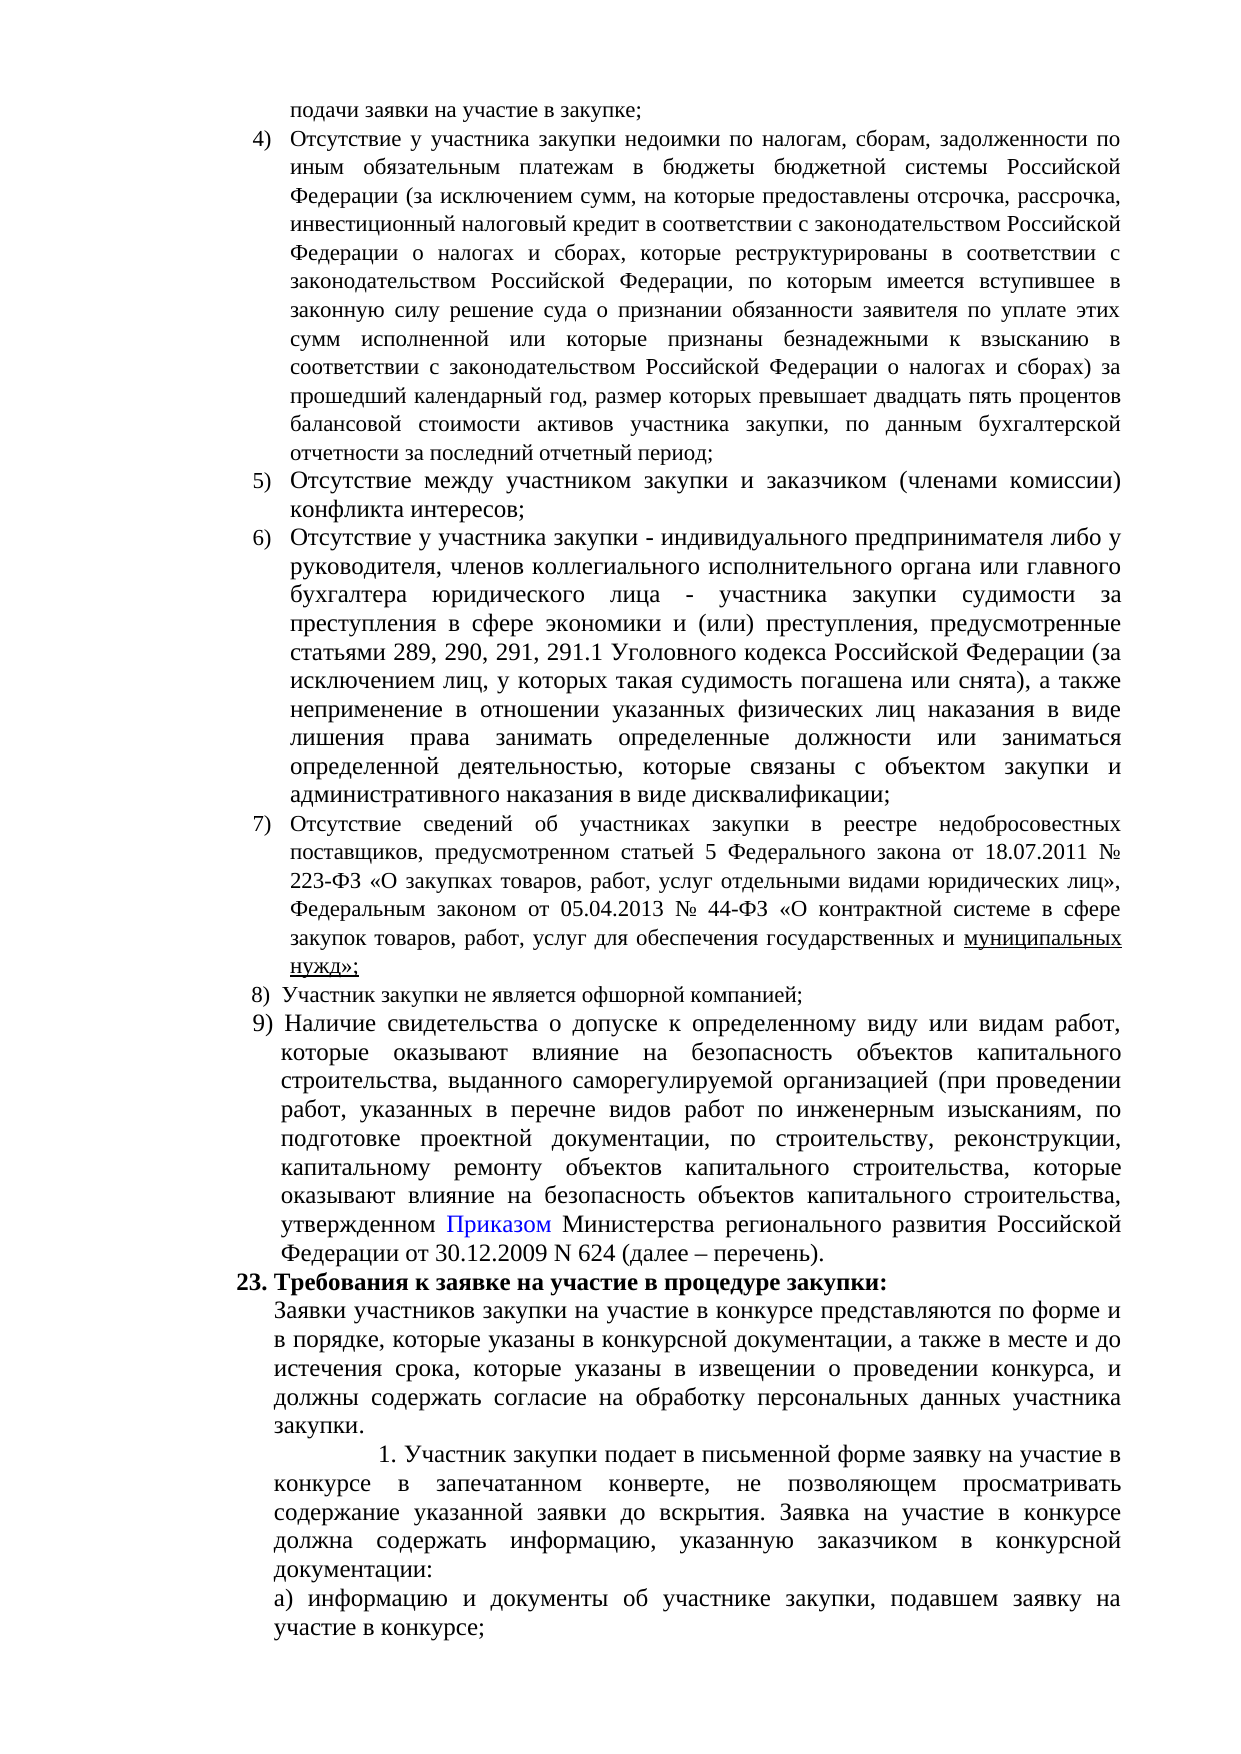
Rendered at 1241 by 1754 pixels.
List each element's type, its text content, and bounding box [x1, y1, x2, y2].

list 8) Участник закупки не является офшорной компанией; [177, 979, 1122, 1008]
list Отсутствие сведений об участниках закупки в реестре недобросовестных поставщиков, предусмотренном статьей 5 Федерального закона от 18.07.2011 № 223-ФЗ «О закупках товаров, работ, услуг отдельными видами юридических лиц», Федеральным законом от 05.04.2013 № 44-ФЗ «О контрактной системе в сфере закупок товаров, работ, услуг для обеспечения государственных и муниципальных нужд»; [252, 808, 1122, 979]
text Заявки участников закупки на участие в конкурсе представляются по форме и в порядке, которые указаны в конкурсной документации, а также в месте и до истечения срока, которые указаны в извещении о проведении конкурса, и должны содержать согласие на обработку персональных данных участника закупки. [274, 1296, 1122, 1439]
list Требования к заявке на участие в процедуре закупки: [236, 1267, 1122, 1296]
list Отсутствие у участника закупки недоимки по налогам, сборам, задолженности по иным обязательным платежам в бюджеты бюджетной системы Российской Федерации (за исключением сумм, на которые предоставлены отсрочка, рассрочка, инвестиционный налоговый кредит в соответствии с законодательством Российской Федерации о налогах и сборах, которые реструктурированы в соответствии с законодательством Российской Федерации, по которым имеется вступившее в законную силу решение суда о признании обязанности заявителя по уплате этих сумм исполненной или которые признаны безнадежными к взысканию в соответствии с законодательством Российской Федерации о налогах и сборах) за прошедший календарный год, размер которых превышает двадцать пять процентов балансовой стоимости активов участника закупки, по данным бухгалтерской отчетности за последний отчетный период; [252, 123, 1122, 466]
list Отсутствие между участником закупки и заказчиком (членами комиссии) конфликта интересов; [252, 466, 1122, 523]
text 9) Наличие свидетельства о допуске к определенному виду или видам работ, которые оказывают влияние на безопасность объектов капитального строительства, выданного саморегулируемой организацией (при проведении работ, указанных в перечне видов работ по инженерным изысканиям, по подготовке проектной документации, по строительству, реконструкции, капитальному ремонту объектов капитального строительства, которые оказывают влияние на безопасность объектов капитального строительства, утвержденном Приказом Министерства регионального развития Российской Федерации от 30.12.2009 N 624 (далее – перечень). [252, 1008, 1122, 1267]
text 1. Участник закупки подает в письменной форме заявку на участие в конкурсе в запечатанном конверте, не позволяющем просматривать содержание указанной заявки до вскрытия. Заявка на участие в конкурсе должна содержать информацию, указанную заказчиком в конкурсной документации: [274, 1439, 1122, 1583]
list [252, 95, 1122, 123]
list Отсутствие у участника закупки - индивидуального предпринимателя либо у руководителя, членов коллегиального исполнительного органа или главного бухгалтера юридического лица - участника закупки судимости за преступления в сфере экономики и (или) преступления, предусмотренные статьями 289, 290, 291, 291.1 Уголовного кодекса Российской Федерации (за исключением лиц, у которых такая судимость погашена или снята), а также неприменение в отношении указанных физических лиц наказания в виде лишения права занимать определенные должности или заниматься определенной деятельностью, которые связаны с объектом закупки и административного наказания в виде дисквалификации; [252, 523, 1122, 808]
text а) информацию и документы об участнике закупки, подавшем заявку на участие в конкурсе; [274, 1583, 1122, 1641]
